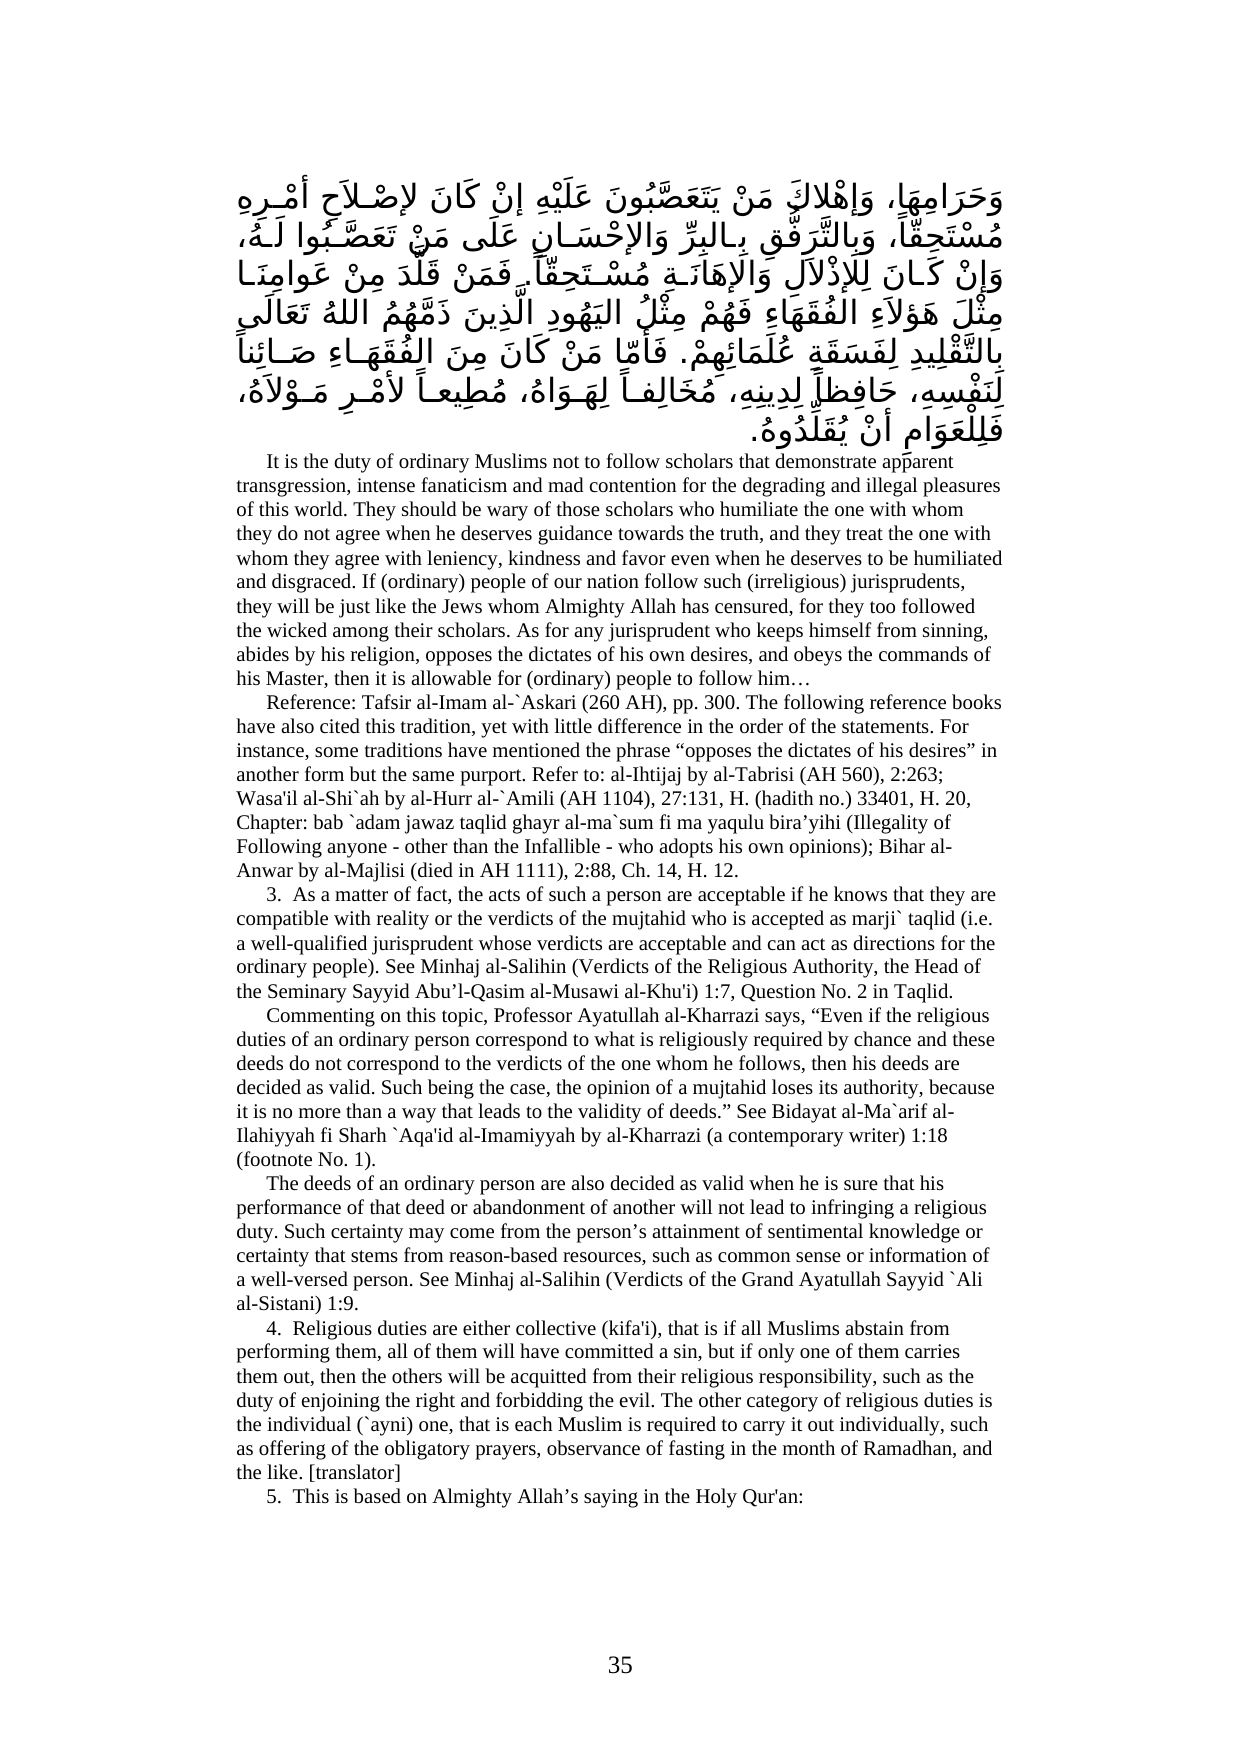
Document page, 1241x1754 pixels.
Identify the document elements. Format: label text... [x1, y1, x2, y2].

text The deeds of an ordinary person are also decided as valid when he is sure that his performance of that deed or abandonment of another will not lead to infringing a religious duty. Such certainty may come from the person’s attainment of sentimental knowledge or certainty that stems from reason-based resources, such as common sense or information of a well-versed person. See Minhaj al-Salihin (Verdicts of the Grand Ayatullah Sayyid `Ali al-Sistani) 1:9. [236, 1171, 1004, 1315]
text 5. This is based on Almighty Allah’s saying in the Holy Qur'an: [236, 1484, 1004, 1508]
text 3. As a matter of fact, the acts of such a person are acceptable if he knows that they are compatible with reality or the verdicts of the mujtahid who is accepted as marji` taqlid (i.e. a well-qualified jurisprudent whose verdicts are acceptable and can act as directions for the ordinary people). See Minhaj al-Salihin (Verdicts of the Religious Authority, the Head of the Seminary Sayyid Abu’l-Qasim al-Musawi al-Khu'i) 1:7, Question No. 2 in Taqlid. [236, 882, 1004, 1003]
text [236, 177, 1004, 449]
text Commenting on this topic, Professor Ayatullah al-Kharrazi says, “Even if the religious duties of an ordinary person correspond to what is religiously required by chance and these deeds do not correspond to the verdicts of the one whom he follows, then his deeds are decided as valid. Such being the case, the opinion of a mujtahid loses its authority, because it is no more than a way that leads to the validity of deeds.” See Bidayat al-Ma`arif al-Ilahiyyah fi Sharh `Aqa'id al-Imamiyyah by al-Kharrazi (a contemporary writer) 1:18 (footnote No. 1). [236, 1003, 1004, 1171]
text It is the duty of ordinary Muslims not to follow scholars that demonstrate apparent transgression, intense fanaticism and mad contention for the degrading and illegal pleasures of this world. They should be wary of those scholars who humiliate the one with whom they do not agree when he deserves guidance towards the truth, and they treat the one with whom they agree with leniency, kindness and favor even when he deserves to be humiliated and disgraced. If (ordinary) people of our nation follow such (irreligious) jurisprudents, they will be just like the Jews whom Almighty Allah has censured, for they too followed the wicked among their scholars. As for any jurisprudent who keeps himself from sinning, abides by his religion, opposes the dictates of his own desires, and obeys the commands of his Master, then it is allowable for (ordinary) people to follow him… [236, 449, 1004, 690]
text Reference: Tafsir al-Imam al-`Askari (260 AH), pp. 300. The following reference books have also cited this tradition, yet with little difference in the order of the statements. For instance, some traditions have mentioned the phrase “opposes the dictates of his desires” in another form but the same purport. Refer to: al-Ihtijaj by al-Tabrisi (AH 560), 2:263; Wasa'il al-Shi`ah by al-Hurr al-`Amili (AH 1104), 27:131, H. (hadith no.) 33401, H. 20, Chapter: bab `adam jawaz taqlid ghayr al-ma`sum fi ma yaqulu bira’yihi (Illegality of Following anyone - other than the Infallible - who adopts his own opinions); Bihar al-Anwar by al-Majlisi (died in AH 1111), 2:88, Ch. 14, H. 12. [236, 690, 1004, 882]
text 4. Religious duties are either collective (kifa'i), that is if all Muslims abstain from performing them, all of them will have committed a sin, but if only one of them carries them out, then the others will be acquitted from their religious responsibility, such as the duty of enjoining the right and forbidding the evil. The other category of religious duties is the individual (`ayni) one, that is each Muslim is required to carry it out individually, such as offering of the obligatory prayers, observance of fasting in the month of Ramadhan, and the like. [translator] [236, 1315, 1004, 1484]
